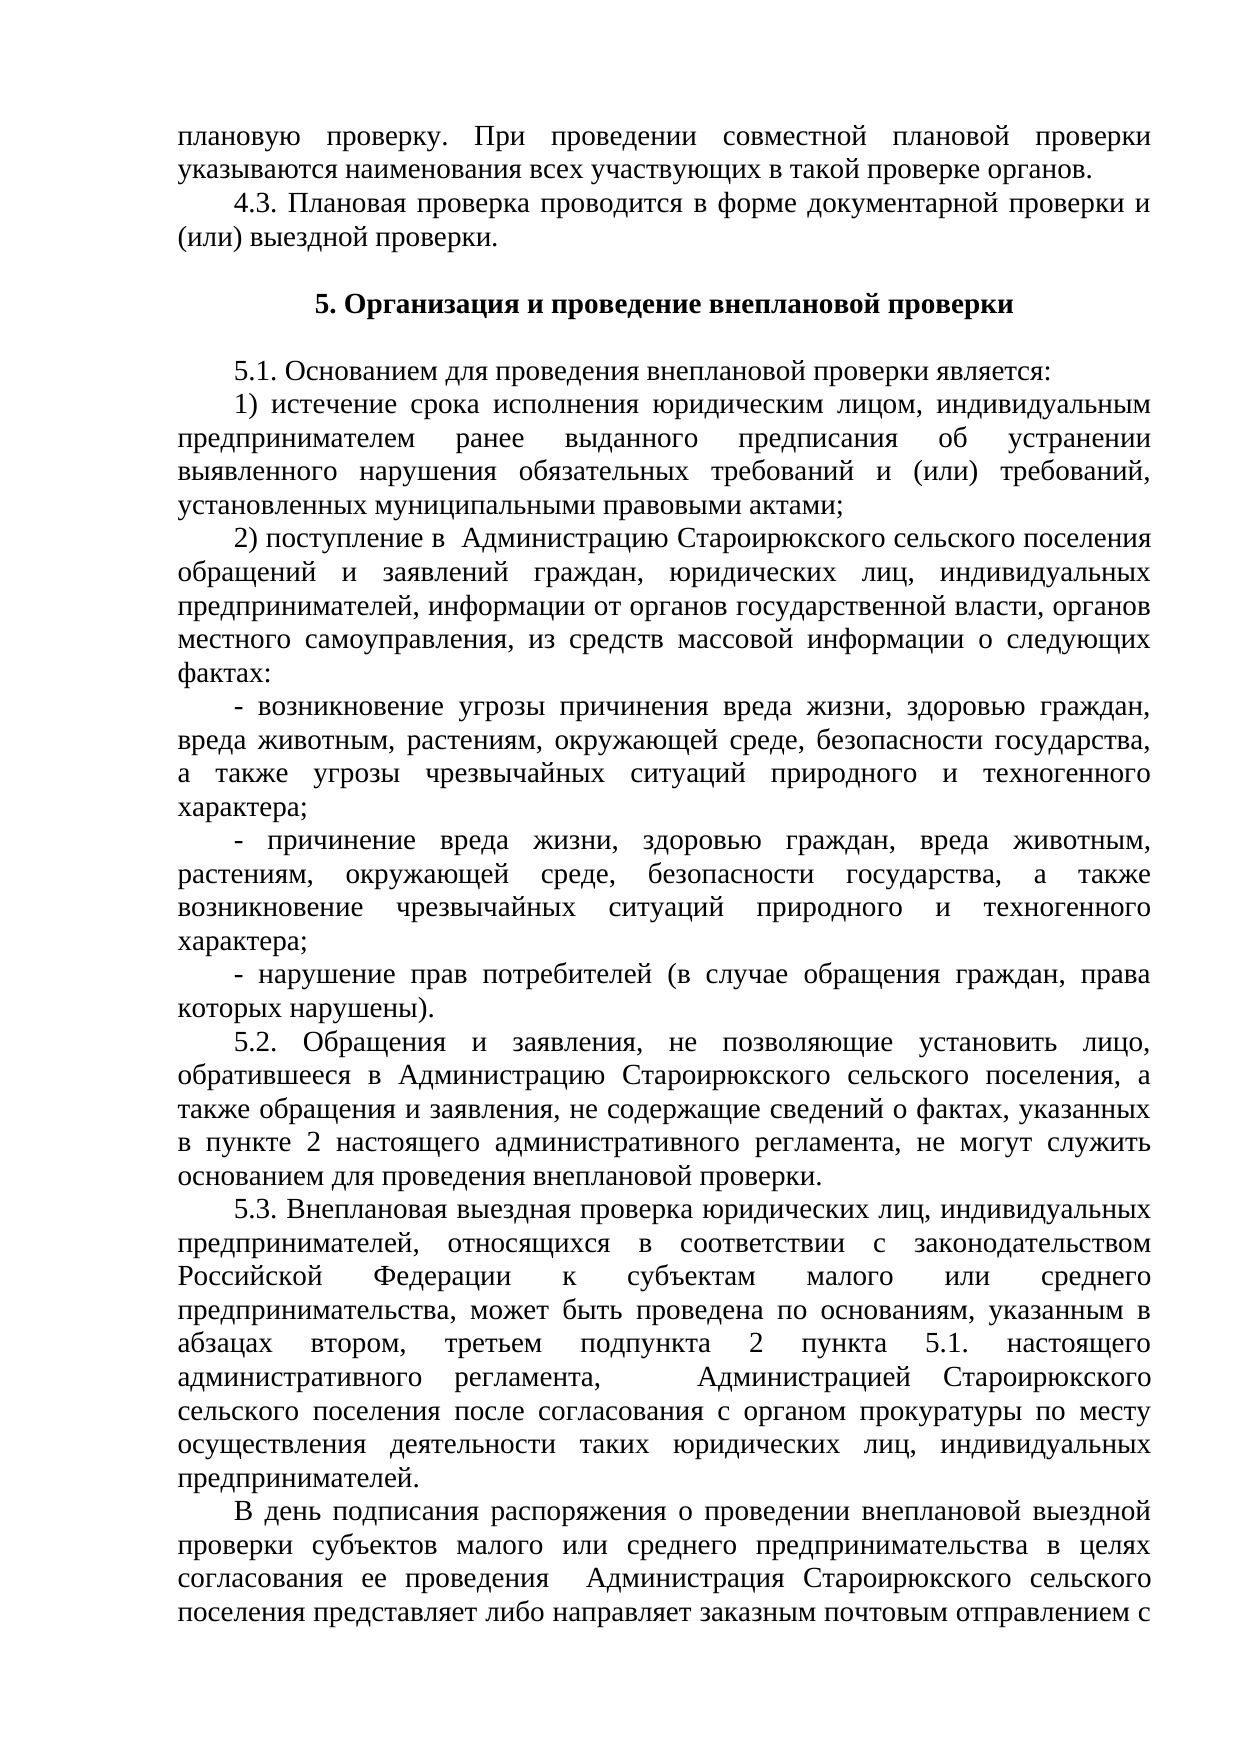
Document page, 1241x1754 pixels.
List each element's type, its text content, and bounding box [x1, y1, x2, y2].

text 5.2. Обращения и заявления, не позволяющие установить лицо, обратившееся в Администрацию Староирюкского сельского поселения, а также обращения и заявления, не содержащие сведений о фактах, указанных в пункте 2 настоящего административного регламента, не могут служить основанием для проведения внеплановой проверки. [177, 1024, 1152, 1191]
text - нарушение прав потребителей (в случае обращения граждан, права которых нарушены). [177, 957, 1152, 1024]
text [177, 118, 1152, 185]
text 2) поступление в Администрацию Староирюкского сельского поселения обращений и заявлений граждан, юридических лиц, индивидуальных предпринимателей, информации от органов государственной власти, органов местного самоуправления, из средств массовой информации о следующих фактах: [177, 521, 1152, 688]
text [177, 1493, 1152, 1627]
text 4.3. Плановая проверка проводится в форме документарной проверки и (или) выездной проверки. [177, 185, 1152, 252]
text 5.1. Основанием для проведения внеплановой проверки является: [177, 353, 1152, 386]
text 5.3. Внеплановая выездная проверка юридических лиц, индивидуальных предпринимателей, относящихся в соответствии с законодательством Российской Федерации к субъектам малого или среднего предпринимательства, может быть проведена по основаниям, указанным в абзацах втором, третьем подпункта 2 пункта 5.1. настоящего административного регламента, Администрацией Староирюкского сельского поселения после согласования с органом прокуратуры по месту осуществления деятельности таких юридических лиц, индивидуальных предпринимателей. [177, 1191, 1152, 1493]
text 1) истечение срока исполнения юридическим лицом, индивидуальным предпринимателем ранее выданного предписания об устранении выявленного нарушения обязательных требований и (или) требований, установленных муниципальными правовыми актами; [177, 386, 1152, 521]
text 5. Организация и проведение внеплановой проверки [177, 286, 1152, 319]
text - возникновение угрозы причинения вреда жизни, здоровью граждан, вреда животным, растениям, окружающей среде, безопасности государства, а также угрозы чрезвычайных ситуаций природного и техногенного характера; [177, 688, 1152, 822]
text - причинение вреда жизни, здоровью граждан, вреда животным, растениям, окружающей среде, безопасности государства, а также возникновение чрезвычайных ситуаций природного и техногенного характера; [177, 822, 1152, 957]
